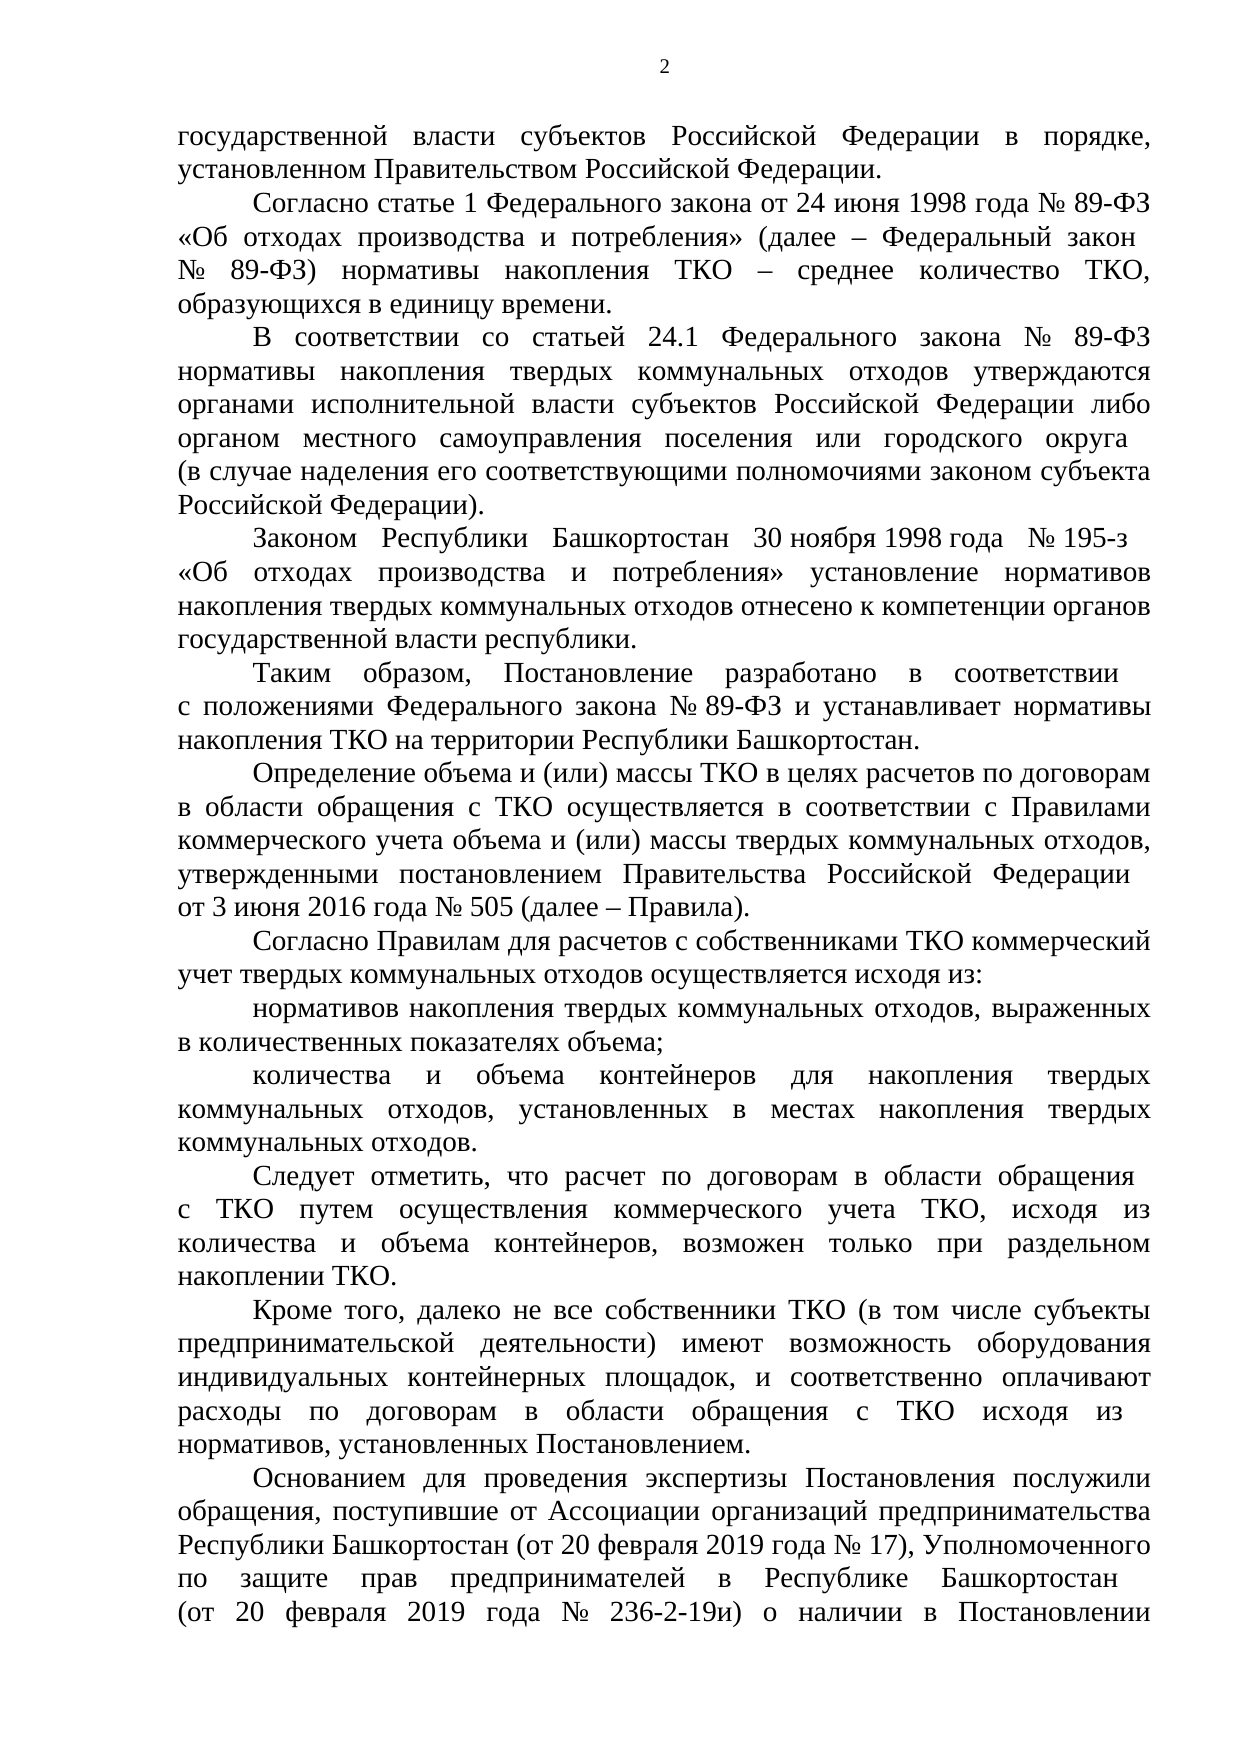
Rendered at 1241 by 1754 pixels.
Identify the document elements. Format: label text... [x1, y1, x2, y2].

text В соответствии со статьей 24.1 Федерального закона № 89-ФЗ нормативы накопления твердых коммунальных отходов утверждаются органами исполнительной власти субъектов Российской Федерации либо органом местного самоуправления поселения или городского округа (в случае наделения его соответствующими полномочиями законом субъекта Российской Федерации). [177, 319, 1152, 521]
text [177, 1460, 1152, 1627]
text Согласно статье 1 Федерального закона от 24 июня 1998 года № 89-ФЗ «Об отходах производства и потребления» (далее – Федеральный закон № 89-ФЗ) нормативы накопления ТКО – среднее количество ТКО, образующихся в единицу времени. [177, 185, 1152, 319]
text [177, 118, 1152, 185]
text нормативов накопления твердых коммунальных отходов, выраженных в количественных показателях объема; [177, 990, 1152, 1057]
text Законом Республики Башкортостан 30 ноября 1998 года № 195-з «Об отходах производства и потребления» установление нормативов накопления твердых коммунальных отходов отнесено к компетенции органов государственной власти республики. [177, 521, 1152, 655]
text Таким образом, Постановление разработано в соответствии с положениями Федерального закона № 89-ФЗ и устанавливает нормативы накопления ТКО на территории Республики Башкортостан. [177, 655, 1152, 755]
text Кроме того, далеко не все собственники ТКО (в том числе субъекты предпринимательской деятельности) имеют возможность оборудования индивидуальных контейнерных площадок, и соответственно оплачивают расходы по договорам в области обращения с ТКО исходя из нормативов, установленных Постановлением. [177, 1292, 1152, 1460]
text количества и объема контейнеров для накопления твердых коммунальных отходов, установленных в местах накопления твердых коммунальных отходов. [177, 1057, 1152, 1158]
text Определение объема и (или) массы ТКО в целях расчетов по договорам в области обращения с ТКО осуществляется в соответствии с Правилами коммерческого учета объема и (или) массы твердых коммунальных отходов, утвержденными постановлением Правительства Российской Федерации от 3 июня 2016 года № 505 (далее – Правила). [177, 755, 1152, 923]
text Следует отметить, что расчет по договорам в области обращения с ТКО путем осуществления коммерческого учета ТКО, исходя из количества и объема контейнеров, возможен только при раздельном накоплении ТКО. [177, 1158, 1152, 1292]
text Согласно Правилам для расчетов с собственниками ТКО коммерческий учет твердых коммунальных отходов осуществляется исходя из: [177, 923, 1152, 990]
